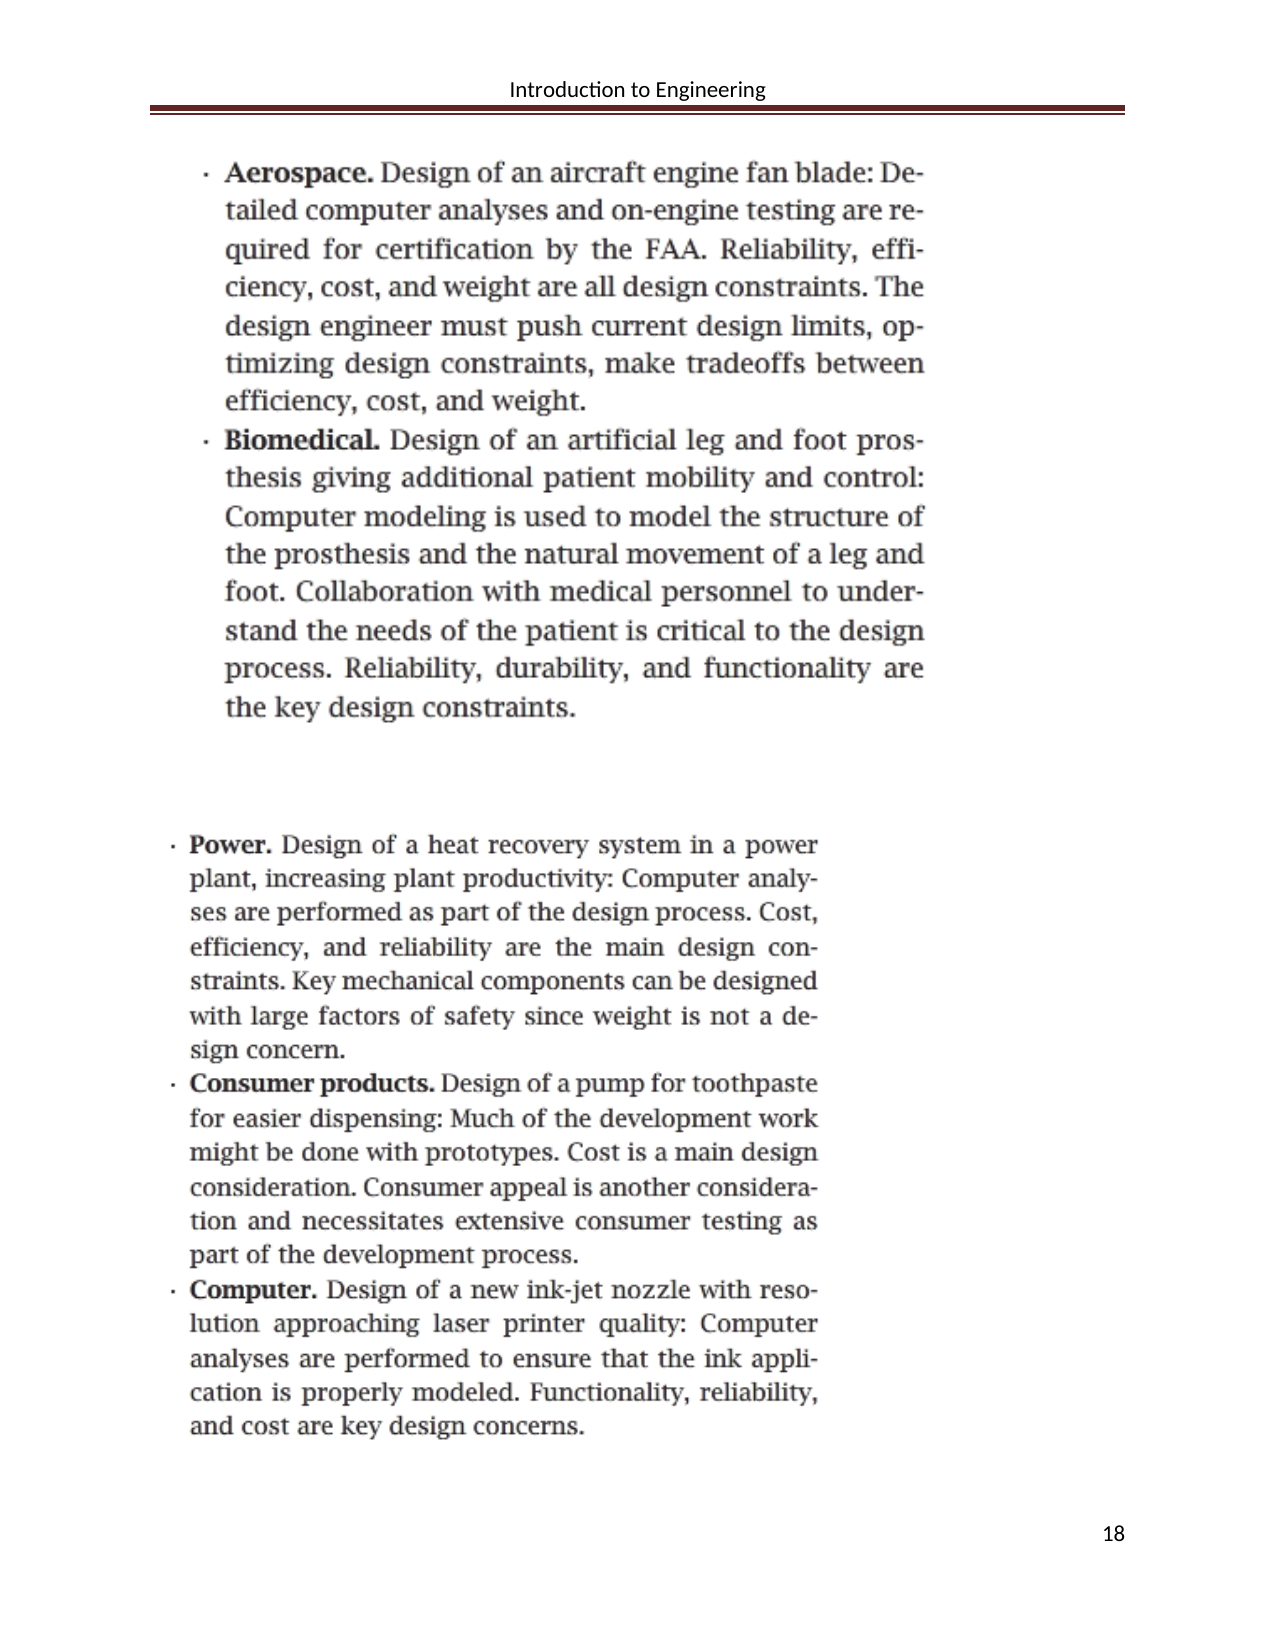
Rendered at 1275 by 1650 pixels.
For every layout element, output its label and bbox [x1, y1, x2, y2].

picture [150, 811, 848, 1475]
picture [150, 150, 969, 807]
